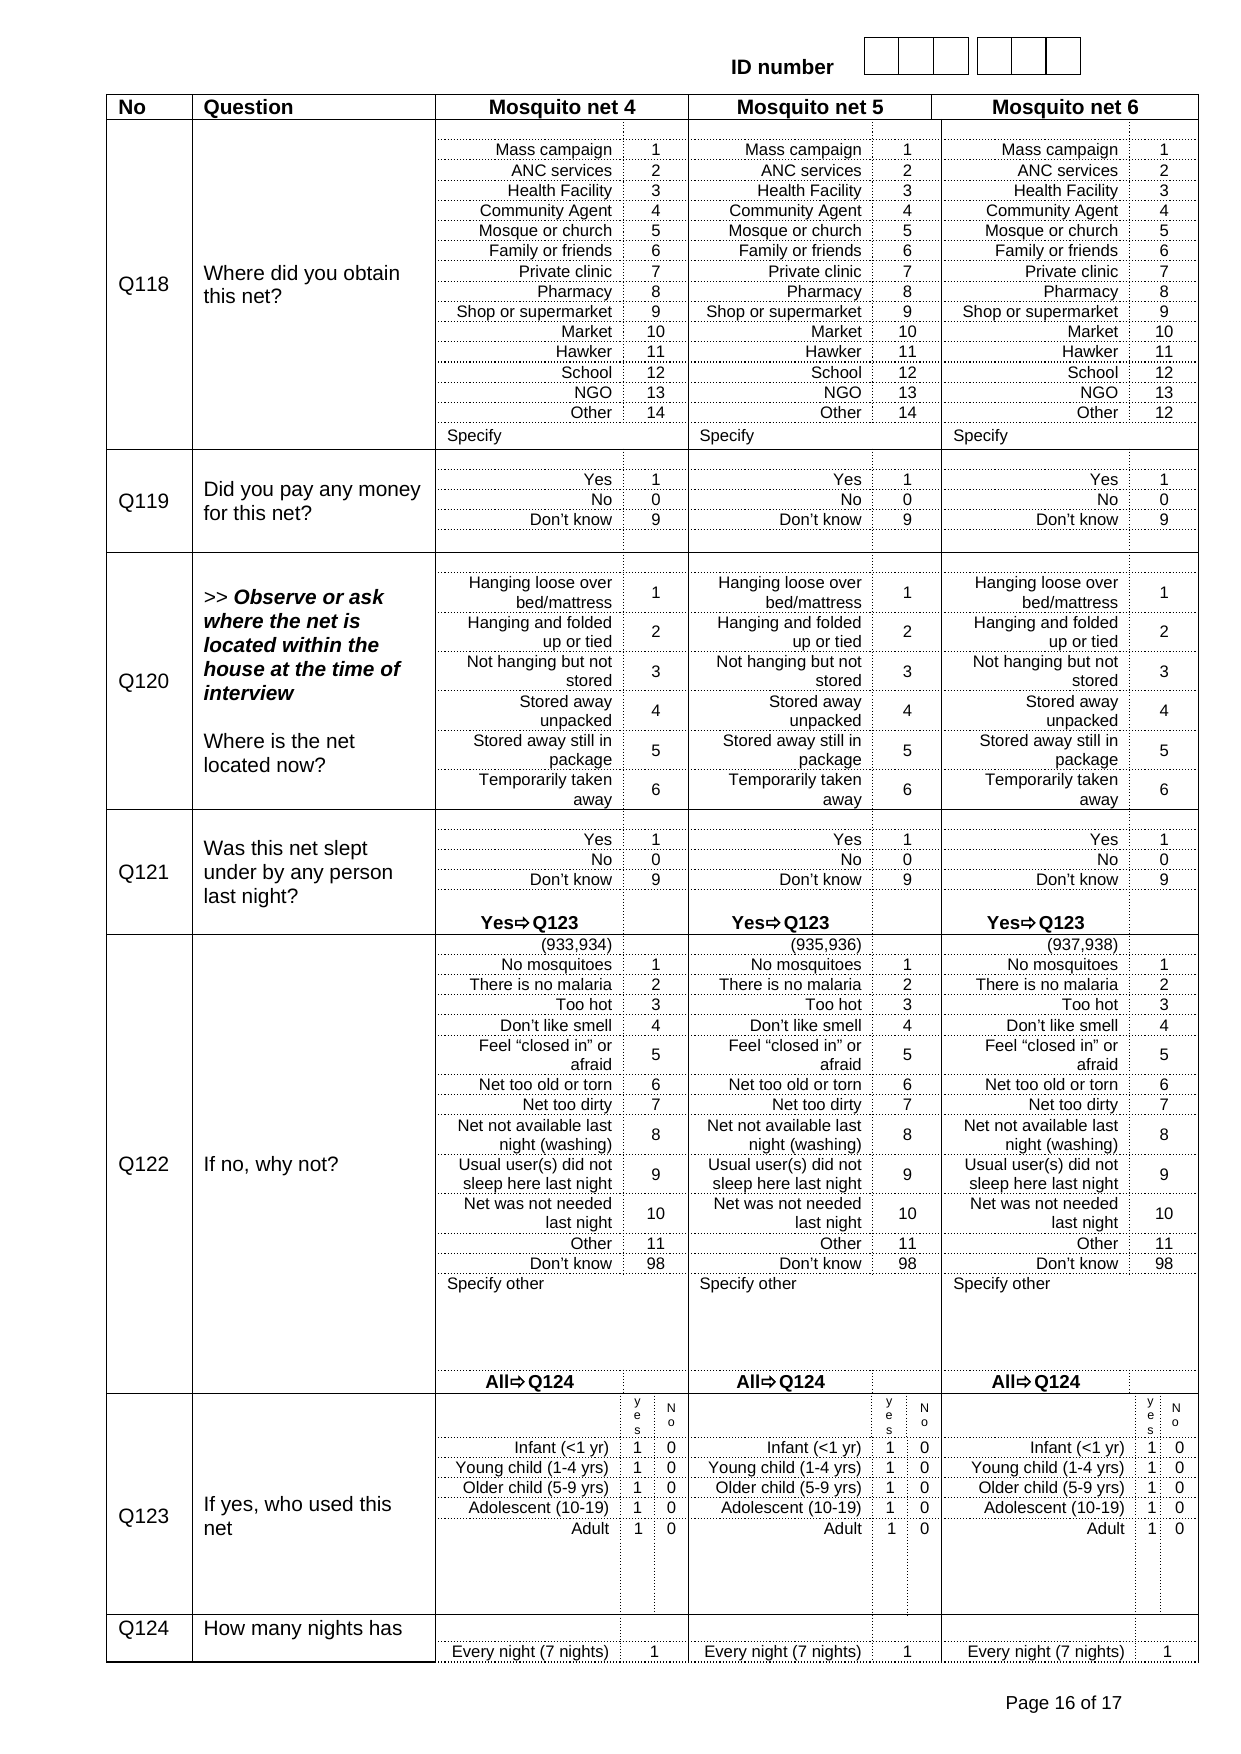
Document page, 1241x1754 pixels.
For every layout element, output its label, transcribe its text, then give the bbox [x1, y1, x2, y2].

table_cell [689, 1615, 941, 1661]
table_header Mosquito net 4 [436, 95, 688, 119]
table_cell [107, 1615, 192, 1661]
table_cell 2 [623, 159, 688, 179]
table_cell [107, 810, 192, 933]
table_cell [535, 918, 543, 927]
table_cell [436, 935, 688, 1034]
table_cell [873, 120, 941, 139]
table_cell Community Agent [436, 200, 623, 220]
table_cell Mass campaign [942, 139, 1129, 159]
table_cell ANC services [942, 159, 1129, 179]
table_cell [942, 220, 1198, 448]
table_cell 1 [873, 139, 941, 159]
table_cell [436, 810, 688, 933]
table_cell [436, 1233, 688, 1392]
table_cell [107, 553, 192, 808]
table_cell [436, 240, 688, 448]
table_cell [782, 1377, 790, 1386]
table_cell [689, 120, 873, 139]
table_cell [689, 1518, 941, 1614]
table_cell 3 [623, 180, 688, 200]
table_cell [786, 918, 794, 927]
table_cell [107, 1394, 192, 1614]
table_cell Mosque or church [436, 220, 623, 240]
table_cell [1129, 120, 1198, 139]
table_header Question [193, 95, 435, 119]
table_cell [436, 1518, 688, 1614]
table_cell [623, 120, 688, 139]
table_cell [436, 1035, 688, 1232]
table_cell ANC services [689, 159, 873, 179]
table_cell Health Facility [942, 180, 1129, 200]
table_cell 3 [1129, 180, 1198, 200]
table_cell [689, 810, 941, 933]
table_cell [942, 120, 1129, 139]
table_cell Q118 [107, 120, 192, 448]
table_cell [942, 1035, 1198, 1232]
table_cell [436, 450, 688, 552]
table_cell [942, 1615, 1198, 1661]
table_cell Health Facility [436, 180, 623, 200]
table_cell Where did you obtain this net? [193, 120, 435, 448]
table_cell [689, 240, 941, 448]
table_header Mosquito net 5 [689, 95, 931, 119]
table_cell 1 [623, 139, 688, 159]
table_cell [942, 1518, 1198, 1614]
table_cell 2 [1129, 159, 1198, 179]
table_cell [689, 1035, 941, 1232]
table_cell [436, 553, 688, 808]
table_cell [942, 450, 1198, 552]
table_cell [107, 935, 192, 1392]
table_cell [436, 120, 623, 139]
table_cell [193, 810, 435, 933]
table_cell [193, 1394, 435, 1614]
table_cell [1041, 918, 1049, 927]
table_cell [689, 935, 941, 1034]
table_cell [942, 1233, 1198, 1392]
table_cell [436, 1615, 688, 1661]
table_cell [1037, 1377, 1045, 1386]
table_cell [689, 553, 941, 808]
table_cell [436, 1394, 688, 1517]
table_cell 5 [623, 220, 688, 240]
table_cell ANC services [436, 159, 623, 179]
table_cell 5 [873, 220, 941, 240]
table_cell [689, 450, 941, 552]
table_cell 3 [873, 180, 941, 200]
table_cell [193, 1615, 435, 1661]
table_cell 4 [623, 200, 688, 220]
table_cell Mass campaign [436, 139, 623, 159]
table_cell 4 [873, 200, 941, 220]
table_cell Health Facility [689, 180, 873, 200]
table_cell Community Agent [689, 200, 873, 220]
table_cell Mosque or church [689, 220, 873, 240]
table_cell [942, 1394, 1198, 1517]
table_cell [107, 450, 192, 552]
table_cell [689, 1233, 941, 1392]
table_header Mosquito net 6 [932, 95, 1198, 119]
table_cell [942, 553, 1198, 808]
table_header No [107, 95, 192, 119]
table_cell 4 [1129, 200, 1198, 220]
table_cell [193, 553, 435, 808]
table_cell Community Agent [942, 200, 1129, 220]
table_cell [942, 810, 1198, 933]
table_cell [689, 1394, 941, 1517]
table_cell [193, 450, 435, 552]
table_cell 2 [873, 159, 941, 179]
table_cell Mass campaign [689, 139, 873, 159]
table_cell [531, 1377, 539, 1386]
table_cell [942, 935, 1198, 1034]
table_cell 1 [1129, 139, 1198, 159]
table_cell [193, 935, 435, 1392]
